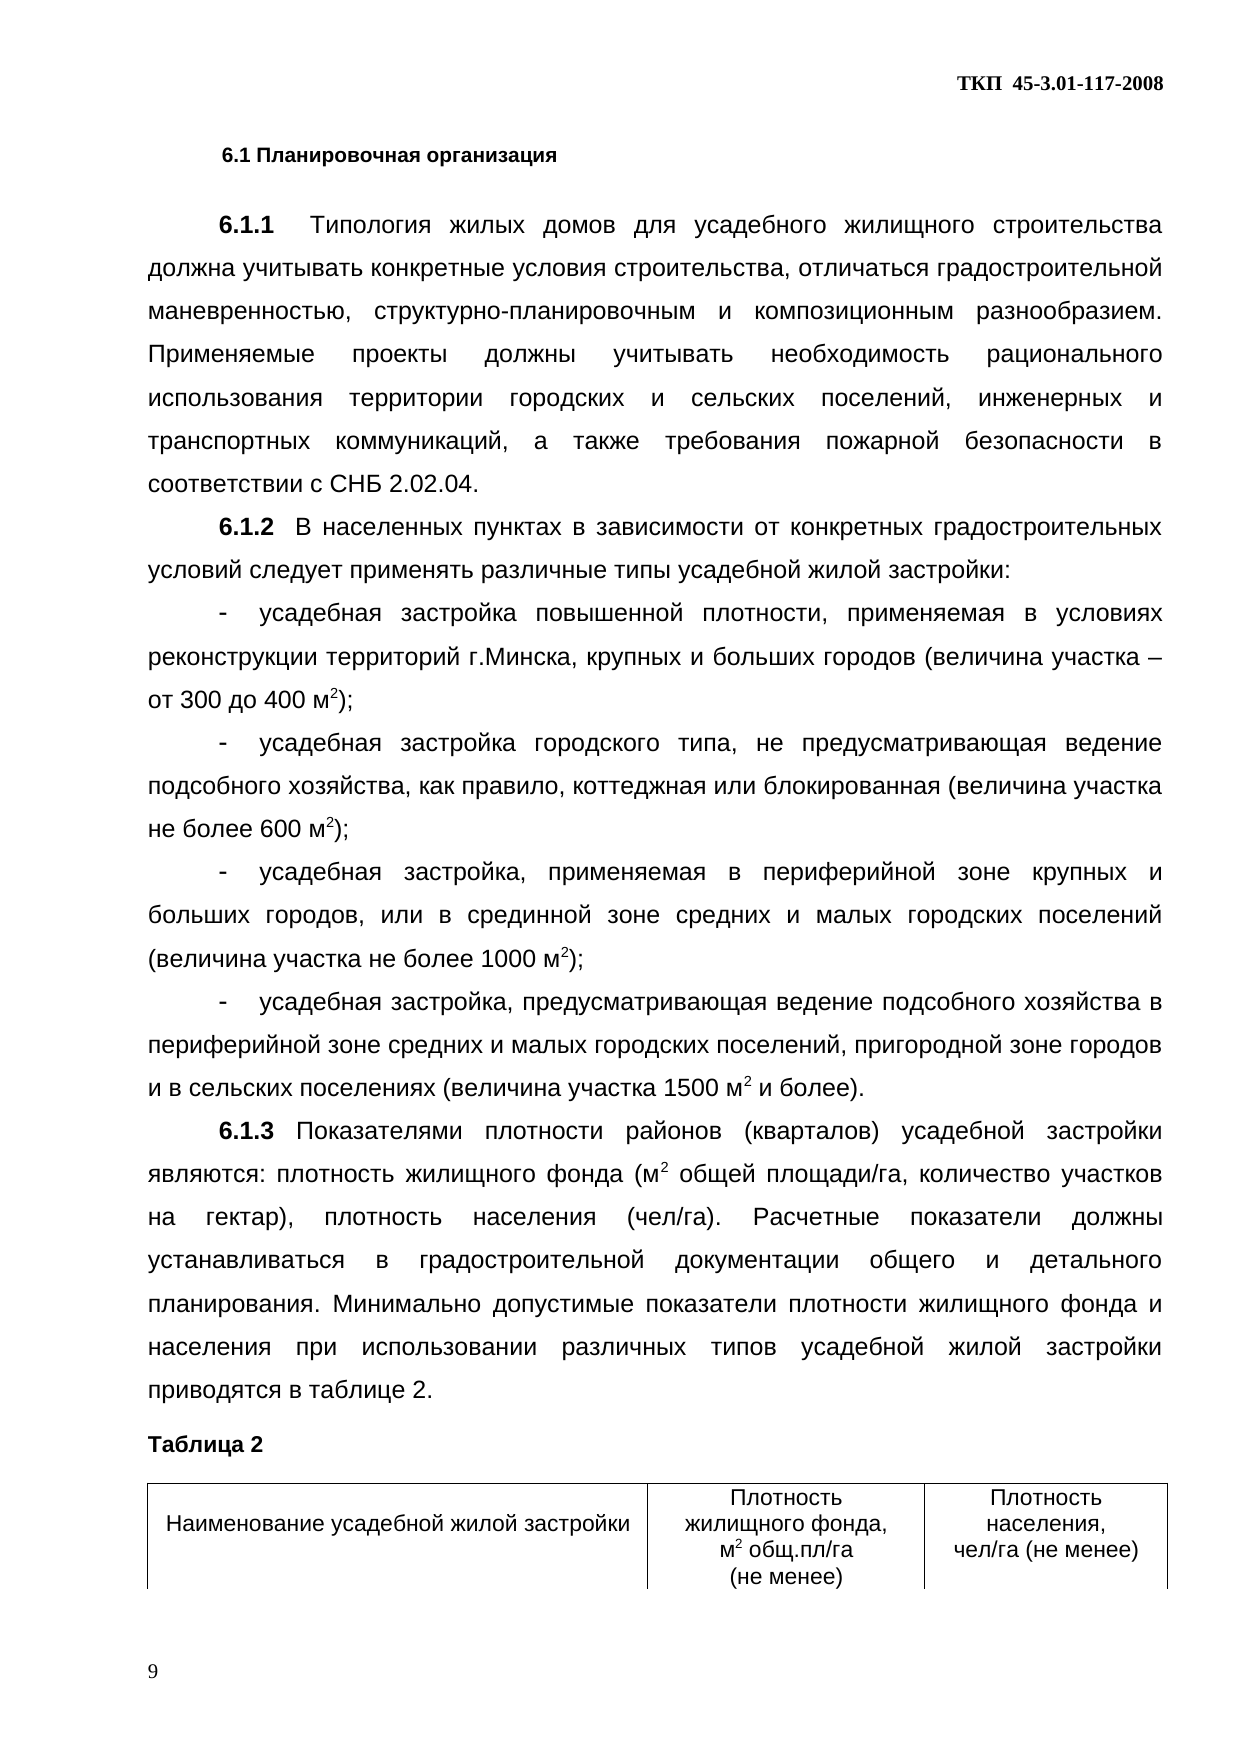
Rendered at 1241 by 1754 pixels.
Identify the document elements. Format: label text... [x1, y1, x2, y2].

text 6.1.2 В населенных пунктах в зависимости от конкретных градостроительных условий следует применять различные типы усадебной жилой застройки: [148, 512, 1163, 584]
table_header Плотность жилищного фонда, м2 общ.пл/га (не менее) [648, 1484, 924, 1589]
table_header Плотность населения, чел/га (не менее) [925, 1484, 1167, 1589]
list усадебная застройка, предусматривающая ведение подсобного хозяйства в периферийной зоне средних и малых городских поселений, пригородной зоне городов и в сельских поселениях (величина участка и более). [148, 987, 1163, 1102]
list усадебная застройка повышенной плотности, применяемая в условиях реконструкции территорий г.Минска, крупных и больших городов (величина участка – от 300 до ); [148, 598, 1163, 713]
list усадебная застройка городского типа, не предусматривающая ведение подсобного хозяйства, как правило, коттеджная или блокированная (величина участка не более ); [148, 728, 1163, 843]
text Таблица 2 [148, 1431, 1163, 1457]
text 6.1.1 Типология жилых домов для усадебного жилищного строительства должна учитывать конкретные условия строительства, отличаться градостроительной маневренностью, структурно-планировочным и композиционным разнообразием. Применяемые проекты должны учитывать необходимость рационального использования территории городских и сельских поселений, инженерных и транспортных коммуникаций, а также требования пожарной безопасности в соответствии с СНБ 2.02.04. [148, 210, 1163, 498]
table_header Наименование усадебной жилой застройки [148, 1484, 647, 1589]
text 6.1.3 Показателями плотности районов (кварталов) усадебной застройки являются: плотность жилищного фонда (м2 общей площади/га, количество участков на гектар), плотность населения (чел/га). Расчетные показатели должны устанавливаться в градостроительной документации общего и детального планирования. Минимально допустимые показатели плотности жилищного фонда и населения при использовании различных типов усадебной жилой застройки приводятся в таблице 2. [148, 1116, 1163, 1404]
subtitle 6.1 Планировочная организация [148, 143, 1163, 167]
list усадебная застройка, применяемая в периферийной зоне крупных и больших городов, или в срединной зоне средних и малых городских поселений (величина участка не более ); [148, 857, 1163, 972]
